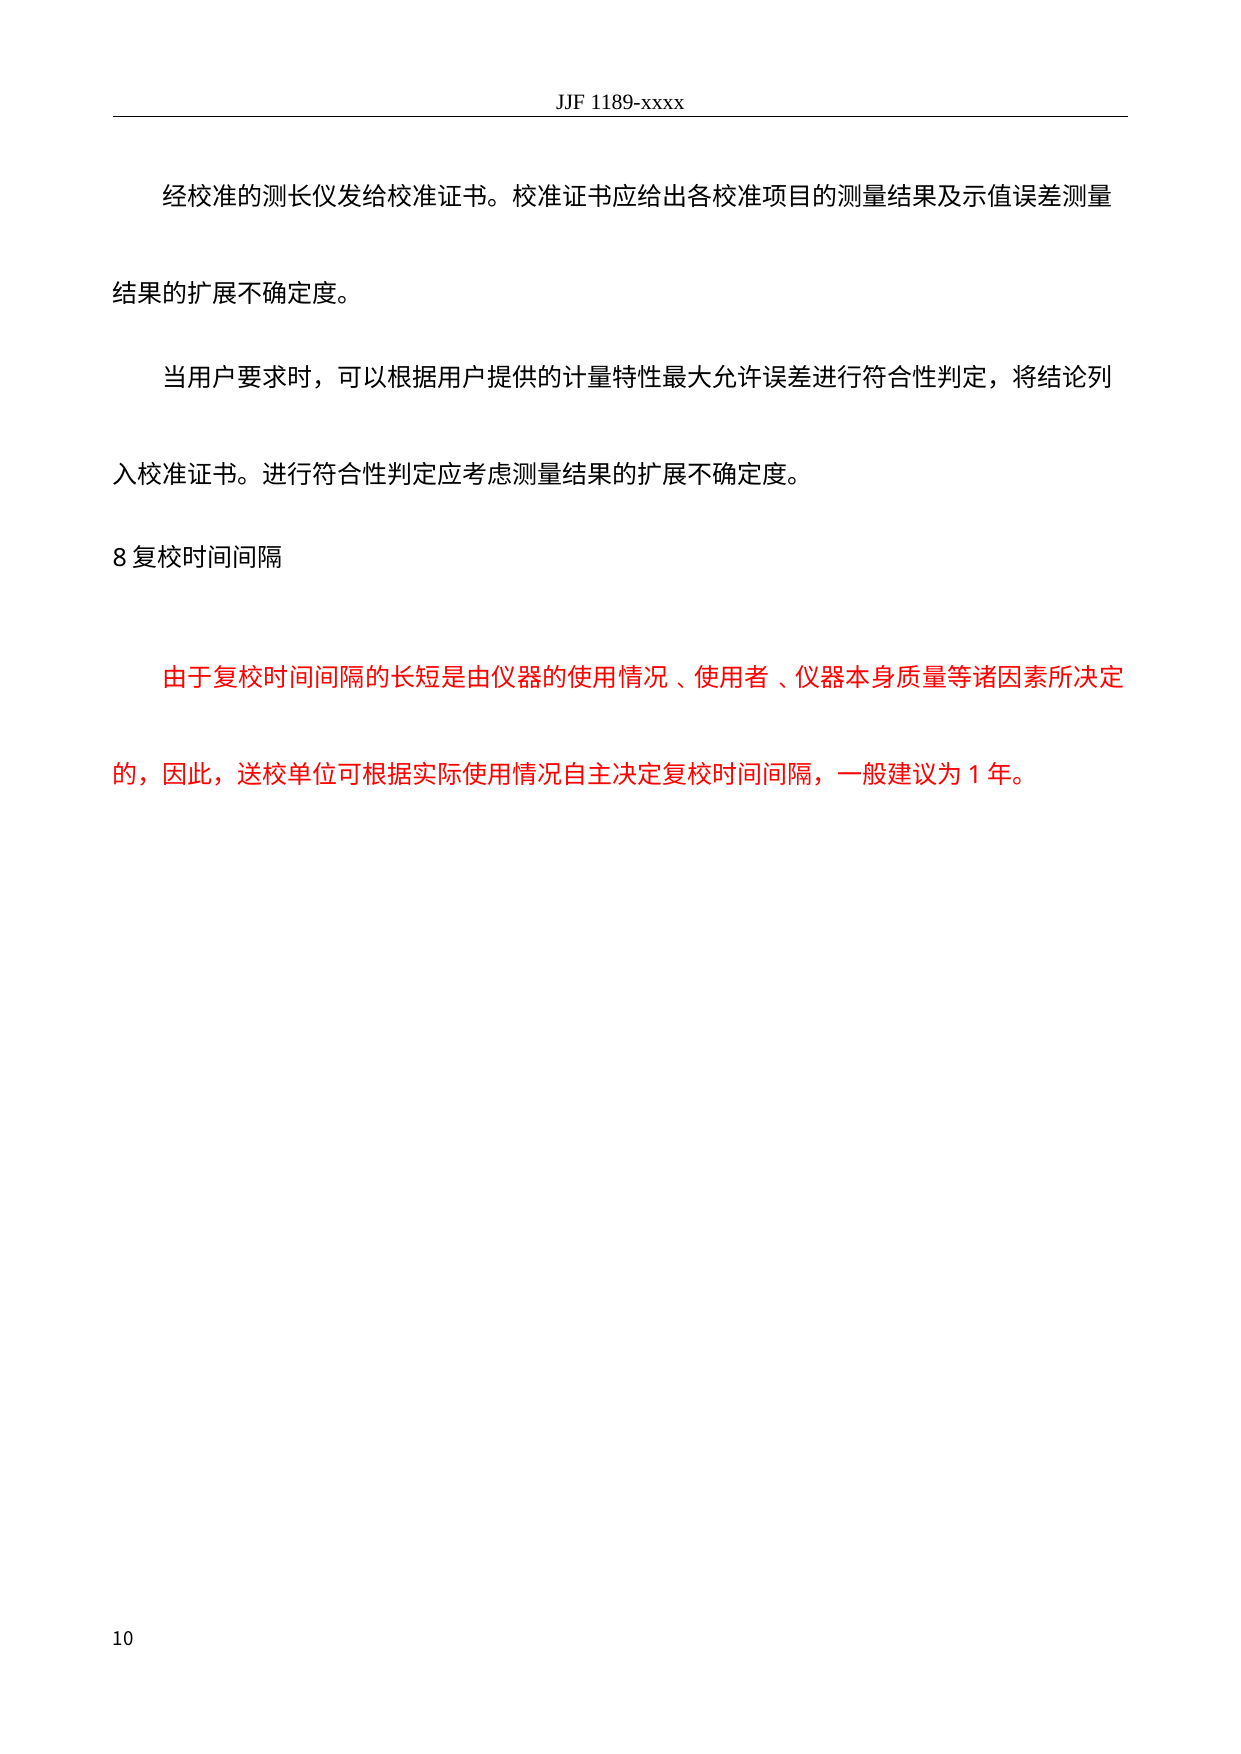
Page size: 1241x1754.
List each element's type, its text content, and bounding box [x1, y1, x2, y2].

text 8复校时间间隔 [112, 523, 1128, 588]
text 由于复校时间间隔的长短是由仪器的使用情况﹑使用者﹑仪器本身质量等诸因素所决定的，因此，送校单位可根据实际使用情况自主决定复校时间间隔，一般建议为1年。 [112, 643, 1128, 805]
text 经校准的测长仪发给校准证书。校准证书应给出各校准项目的测量结果及示值误差测量结果的扩展不确定度。 [112, 162, 1128, 324]
text 当用户要求时，可以根据用户提供的计量特性最大允许误差进行符合性判定，将结论列入校准证书。进行符合性判定应考虑测量结果的扩展不确定度。 [112, 343, 1128, 505]
